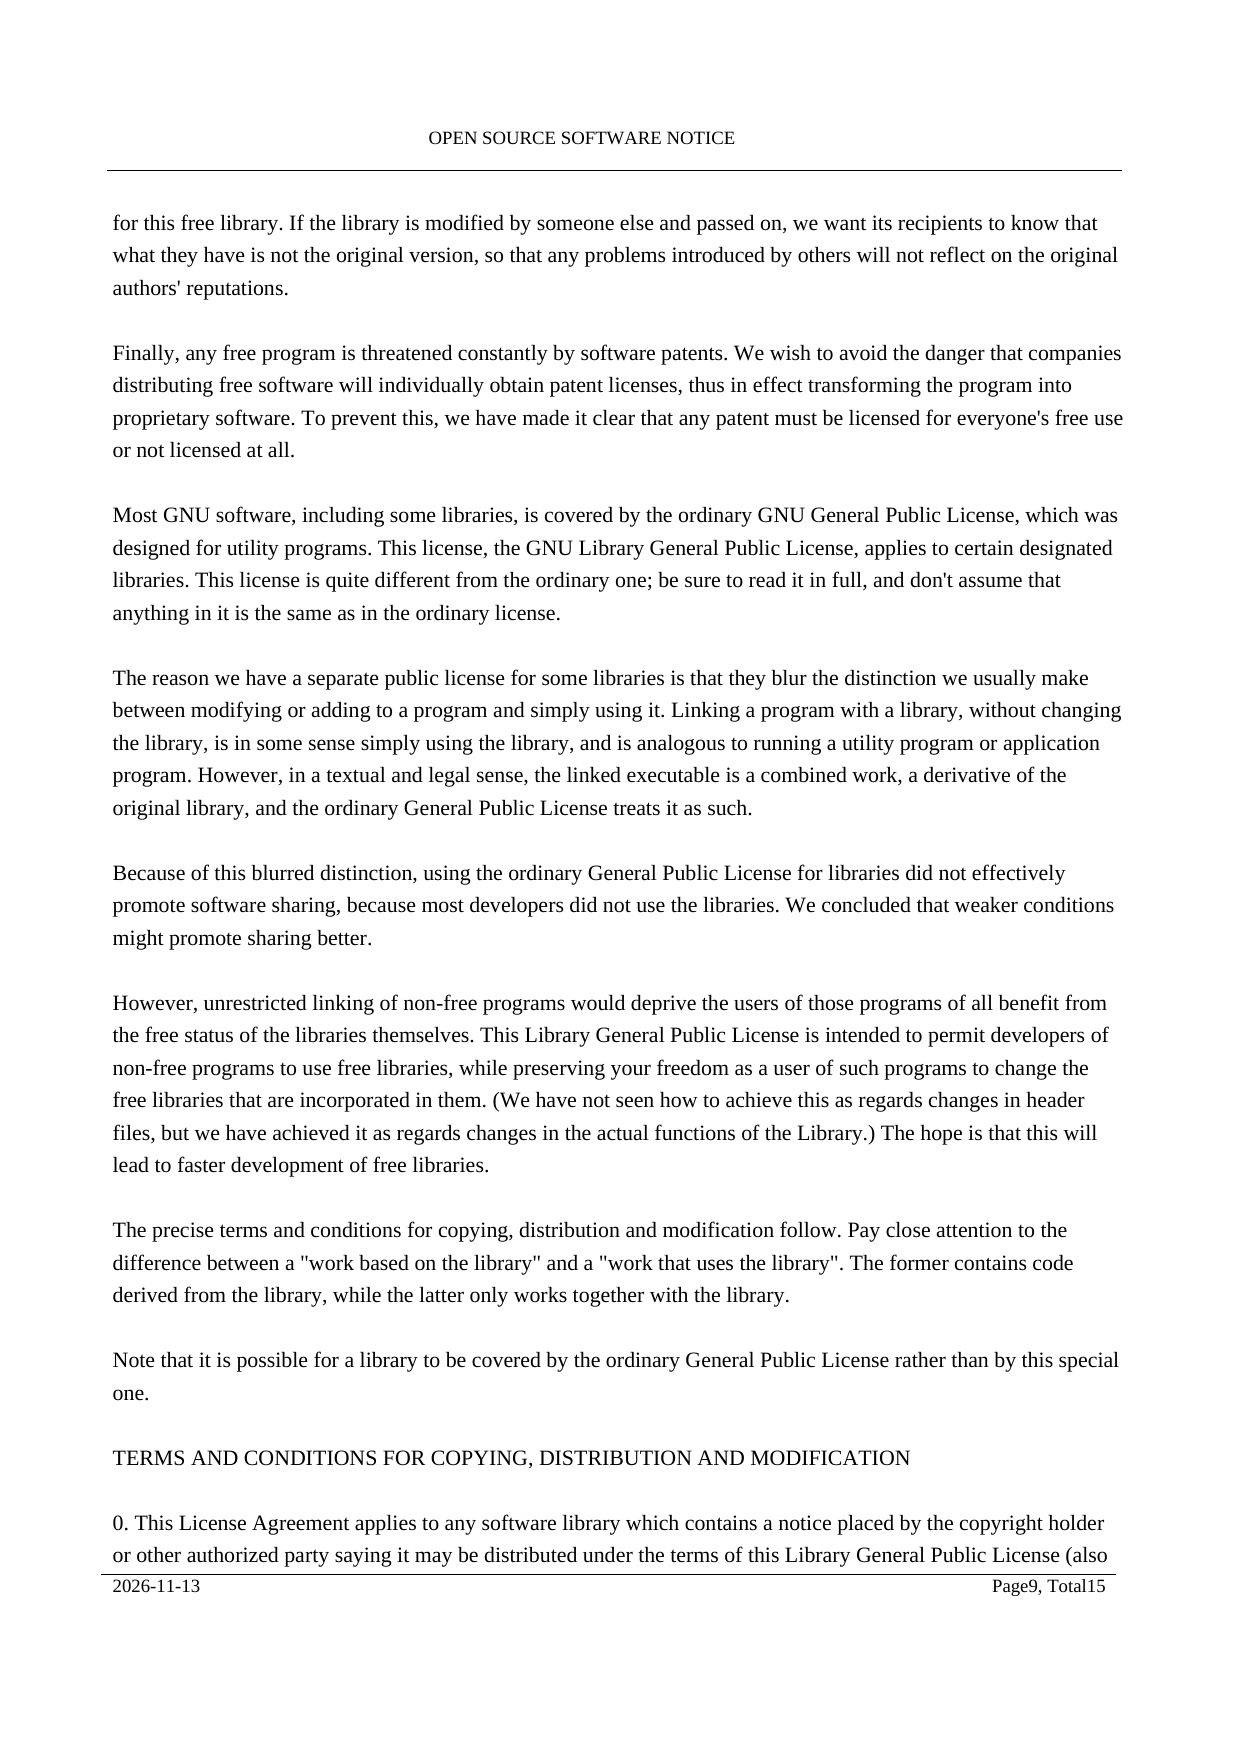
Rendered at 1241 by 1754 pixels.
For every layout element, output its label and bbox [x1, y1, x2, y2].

text [112, 206, 1128, 1571]
